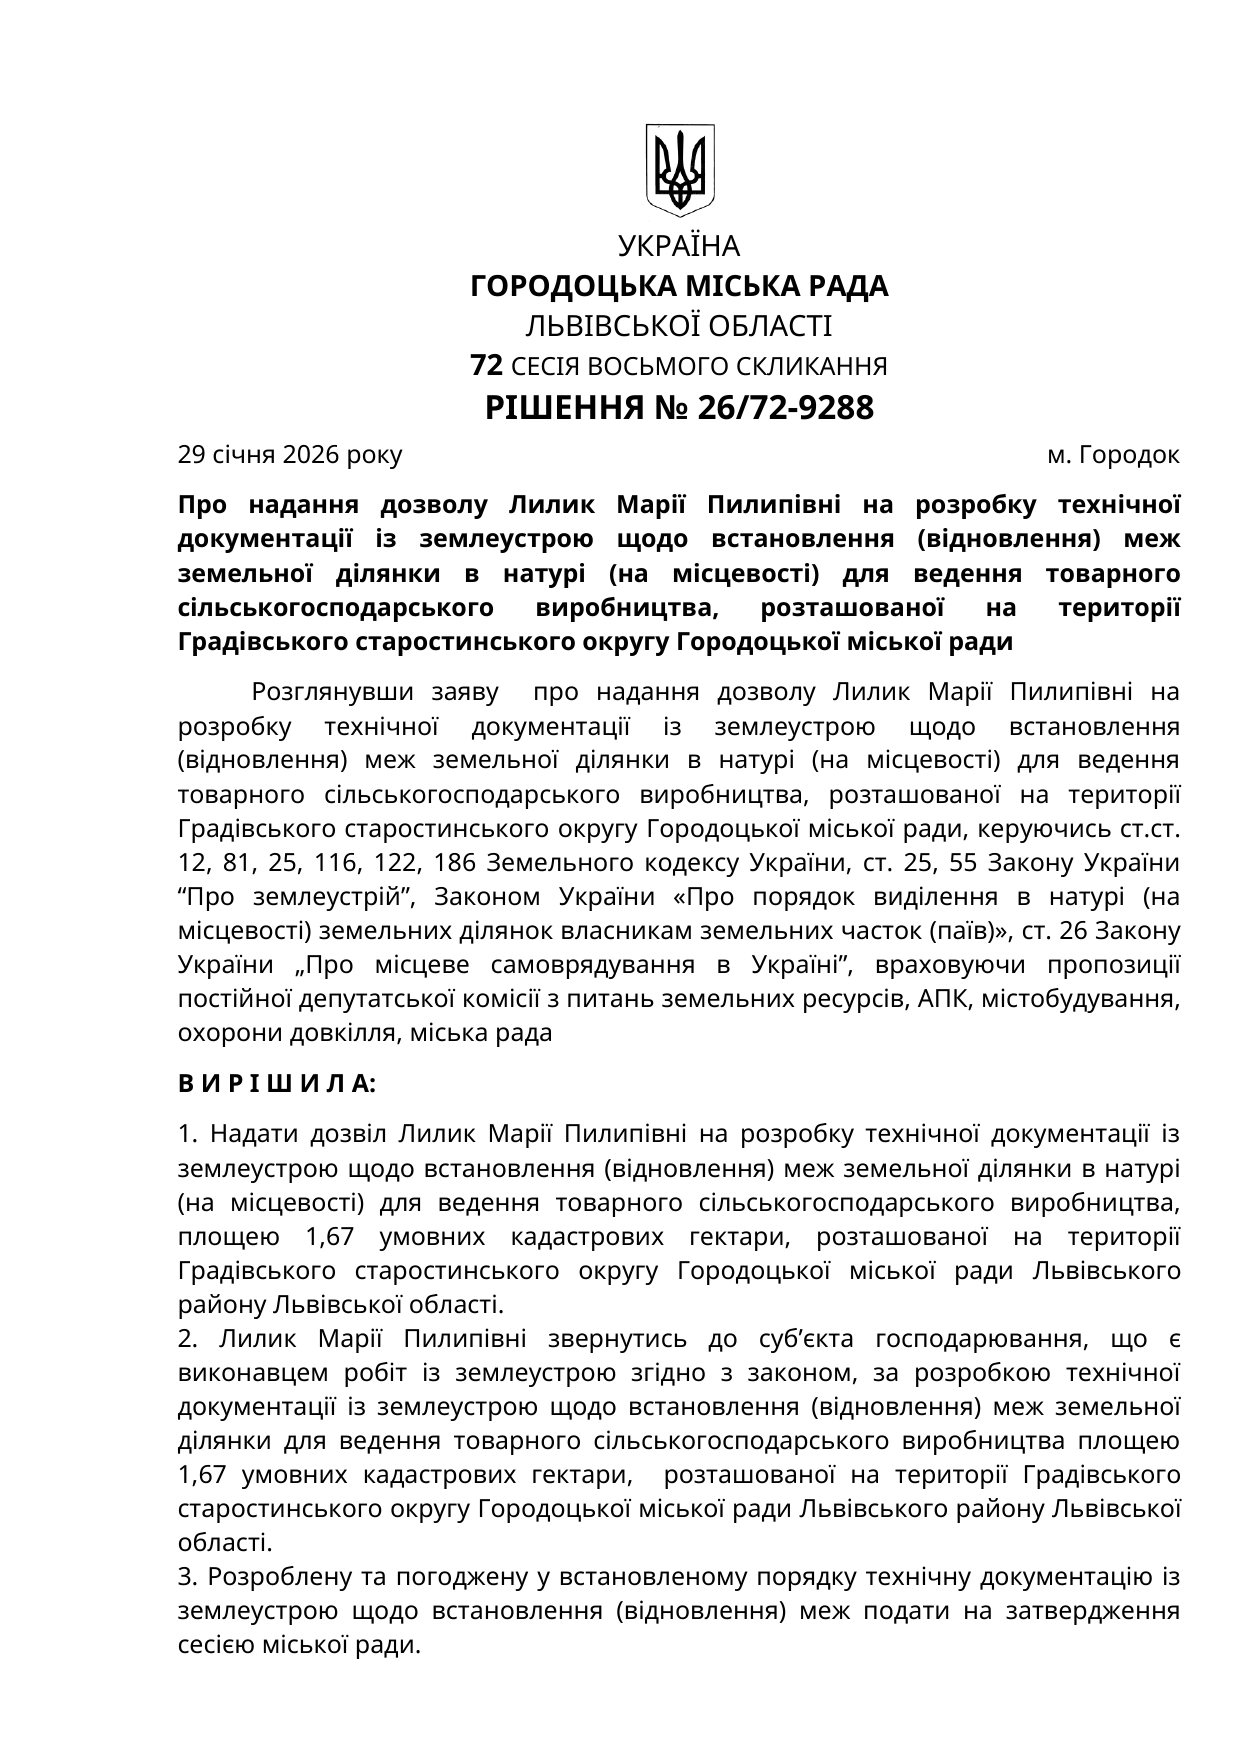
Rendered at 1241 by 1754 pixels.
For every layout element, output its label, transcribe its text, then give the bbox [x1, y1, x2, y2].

picture [633, 118, 726, 222]
text 1. Надати дозвіл Лилик Марії Пилипівні на розробку технічної документації із землеустрою щодо встановлення (відновлення) меж земельної ділянки в натурі (на місцевості) для ведення товарного сільськогосподарського виробництва, площею 1,67 умовних кадастрових гектари, розташованої на території Градівського старостинського округу Городоцької міської ради Львівського району Львівської області. [177, 1116, 1182, 1321]
text УКРАЇНА [177, 225, 1181, 265]
text Розглянувши заяву про надання дозволу Лилик Марії Пилипівні на розробку технічної документації із землеустрою щодо встановлення (відновлення) меж земельної ділянки в натурі (на місцевості) для ведення товарного сільськогосподарського виробництва, розташованої на території Градівського старостинського округу Городоцької міської ради, керуючись ст.ст. 12, 81, 25, 116, 122, 186 Земельного кодексу України, ст. 25, 55 Закону України “Про землеустрій”, Законом України «Про порядок виділення в натурі (на місцевості) земельних ділянок власникам земельних часток (паїв)», ст. 26 Закону України „Про місцеве самоврядування в Україні”, враховуючи пропозиції постійної депутатської комісії з питань земельних ресурсів, АПК, містобудування, охорони довкілля, міська рада [177, 674, 1182, 1049]
text 3. Розроблену та погоджену у встановленому порядку технічну документацію із землеустрою щодо встановлення (відновлення) меж подати на затвердження сесією міської ради. [177, 1559, 1182, 1661]
text ЛЬВІВСЬКОЇ ОБЛАСТІ [177, 305, 1181, 344]
text Про надання дозволу Лилик Марії Пилипівні на розробку технічної документації із землеустрою щодо встановлення (відновлення) меж земельної ділянки в натурі (на місцевості) для ведення товарного сільськогосподарського виробництва, розташованої на території Градівського старостинського округу Городоцької міської ради [177, 487, 1182, 657]
text 2. Лилик Марії Пилипівні звернутись до суб’єкта господарювання, що є виконавцем робіт із землеустрою згідно з законом, за розробкою технічної документації із землеустрою щодо встановлення (відновлення) меж земельної ділянки для ведення товарного сільськогосподарського виробництва площею 1,67 умовних кадастрових гектари, розташованої на території Градівського старостинського округу Городоцької міської ради Львівського району Львівської області. [177, 1321, 1182, 1559]
text РІШЕННЯ № 26/72-9288 [177, 384, 1181, 429]
text 29 січня 2026 року м. Городок [177, 436, 1181, 470]
text ГОРОДОЦЬКА МІСЬКА РАДА [177, 265, 1181, 305]
text В И Р І Ш И Л А: [177, 1065, 1182, 1099]
text 72 сесія восьмого скликання [177, 344, 1181, 384]
